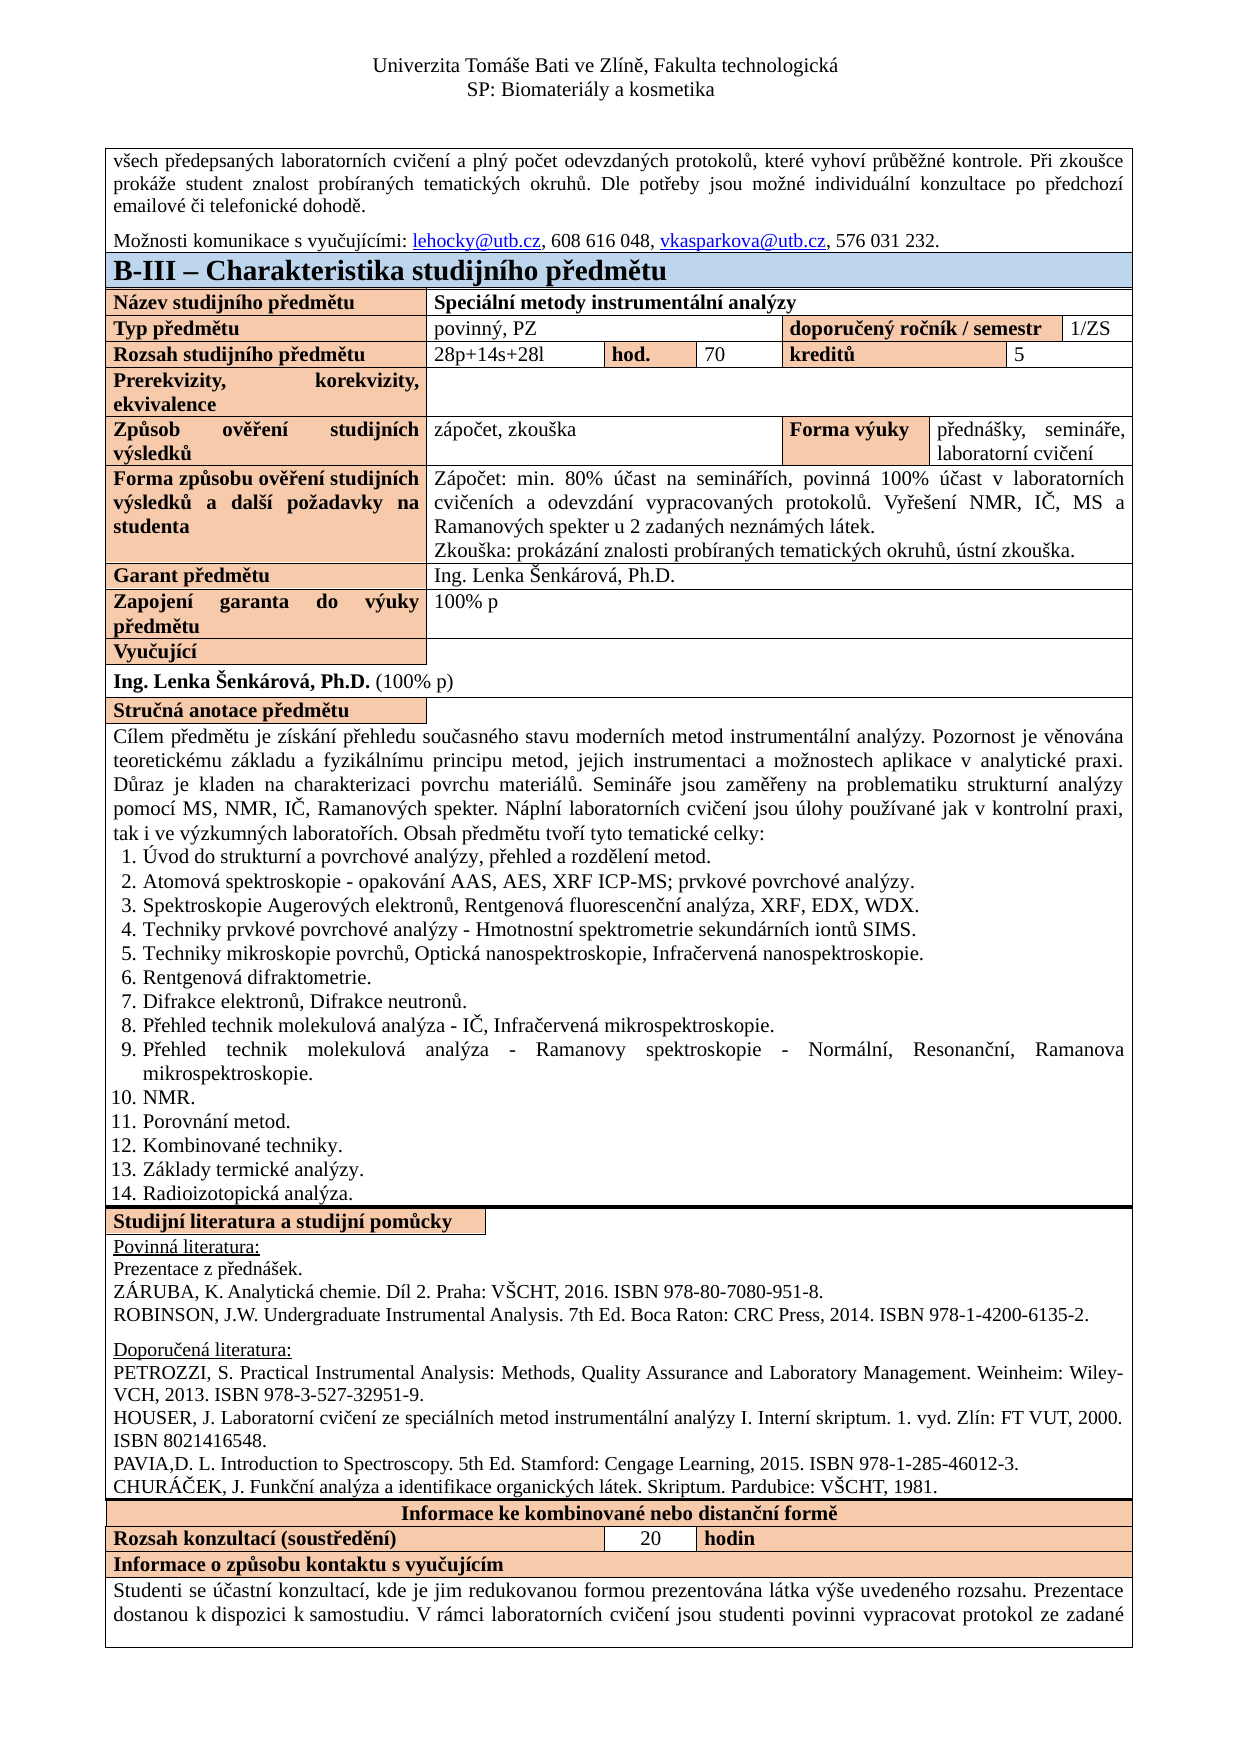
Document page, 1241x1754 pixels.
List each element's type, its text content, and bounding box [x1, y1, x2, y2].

table_cell 1/ZS [1063, 316, 1132, 341]
table_cell 70 [697, 342, 782, 367]
table_cell Informace o způsobu kontaktu s vyučujícím [106, 1552, 1132, 1577]
table_cell 5 [1007, 342, 1132, 367]
table_cell [427, 639, 1132, 664]
table_cell Speciální metody instrumentální analýzy [427, 290, 1132, 315]
table_cell Povinná literatura: Prezentace z přednášek. Záruba, K. Analytická chemie. Díl 2. Praha: VŠCHT, 2016. ISBN 978-80-7080-951-8. Robinson, J.W. Undergraduate Instrumental Analysis. 7th Ed. Boca Raton: CRC Press, 2014. ISBN 978-1-4200-6135-2. Doporučená literatura: Petrozzi, S. Practical Instrumental Analysis: Methods, Quality Assurance and Laboratory Management. Weinheim: Wiley-VCH, 2013. ISBN 978-3-527-32951-9. Houser, J. Laboratorní cvičení ze speciálních metod instrumentální analýzy I. Interní skriptum. 1. vyd. Zlín: FT VUT, 2000. ISBN 8021416548. Pavia,D. L. Introduction to Spectroscopy. 5th Ed. Stamford: Cengage Learning, 2015. ISBN 978-1-285-46012-3. Churáček, J. Funkční analýza a identifikace organických látek. Skriptum. Pardubice: VŠCHT, 1981. [106, 1234, 1132, 1497]
table_cell Forma způsobu ověření studijních výsledků a další požadavky na studenta [106, 466, 426, 562]
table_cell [106, 1578, 1132, 1647]
table_cell Garant předmětu [106, 564, 426, 588]
table_cell 28p+14s+28l [427, 342, 604, 367]
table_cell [106, 149, 1132, 252]
table_cell Rozsah studijního předmětu [106, 342, 426, 367]
table_cell Zápočet: min. 80% účast na seminářích, povinná 100% účast v laboratorních cvičeních a odevzdání vypracovaných protokolů. Vyřešení NMR, IČ, MS a Ramanových spekter u 2 zadaných neznámých látek. Zkouška: prokázání znalosti probíraných tematických okruhů, ústní zkouška. [427, 466, 1132, 562]
table_cell Ing. Lenka Šenkárová, Ph.D. (100% p) [106, 664, 1132, 697]
table_cell Informace ke kombinované nebo distanční formě [107, 1501, 1132, 1526]
table_cell hodin [697, 1527, 1132, 1551]
table_cell Studijní literatura a studijní pomůcky [106, 1209, 485, 1233]
table_cell Vyučující [106, 639, 426, 664]
table_cell Typ předmětu [106, 316, 426, 341]
table_cell zápočet, zkouška [427, 417, 782, 465]
table_cell Rozsah konzultací (soustředění) [106, 1527, 604, 1551]
table_cell Prerekvizity, korekvizity, ekvivalence [106, 368, 426, 416]
table_cell Ing. Lenka Šenkárová, Ph.D. [427, 564, 1132, 588]
table_cell přednášky, semináře, laboratorní cvičení [930, 417, 1132, 465]
table_cell Stručná anotace předmětu [106, 698, 426, 723]
table_cell 100% p [427, 590, 1132, 638]
table_cell povinný, PZ [427, 316, 782, 341]
table_cell hod. [605, 342, 696, 367]
table_cell Zapojení garanta do výuky předmětu [106, 590, 426, 638]
table_cell [427, 698, 1132, 723]
table_cell [486, 1209, 1132, 1233]
table_cell 20 [605, 1527, 696, 1551]
table_cell [427, 368, 1132, 416]
table_cell kreditů [783, 342, 1006, 367]
table_cell Cílem předmětu je získání přehledu současného stavu moderních metod instrumentální analýzy. Pozornost je věnována teoretickému základu a fyzikálnímu principu metod, jejich instrumentaci a možnostech aplikace v analytické praxi. Důraz je kladen na charakterizaci povrchu materiálů. Semináře jsou zaměřeny na problematiku strukturní analýzy pomocí MS, NMR, IČ, Ramanových spekter. Náplní laboratorních cvičení jsou úlohy používané jak v kontrolní praxi, tak i ve výzkumných laboratořích. Obsah předmětu tvoří tyto tematické celky: Úvod do strukturní a povrchové analýzy, přehled a rozdělení metod. Atomová spektroskopie - opakování AAS, AES, XRF ICP-MS; prvkové povrchové analýzy. Spektroskopie Augerových elektronů, Rentgenová fluorescenční analýza, XRF, EDX, WDX. Techniky prvkové povrchové analýzy - Hmotnostní spektrometrie sekundárních iontů SIMS. Techniky mikroskopie povrchů, Optická nanospektroskopie, Infračervená nanospektroskopie. Rentgenová difraktometrie. Difrakce elektronů, Difrakce neutronů. Přehled technik molekulová analýza - IČ, Infračervená mikrospektroskopie. Přehled technik molekulová analýza - Ramanovy spektroskopie - Normální, Resonanční, Ramanova mikrospektroskopie. NMR. Porovnání metod. Kombinované techniky. Základy termické analýzy. Radioizotopická analýza. [106, 723, 1132, 1205]
table_cell Název studijního předmětu [106, 290, 426, 315]
table_cell B-III – Charakteristika studijního předmětu [106, 253, 1132, 287]
table_cell Forma výuky [783, 417, 929, 465]
table_cell doporučený ročník / semestr [783, 316, 1062, 341]
table_cell Způsob ověření studijních výsledků [106, 417, 426, 465]
